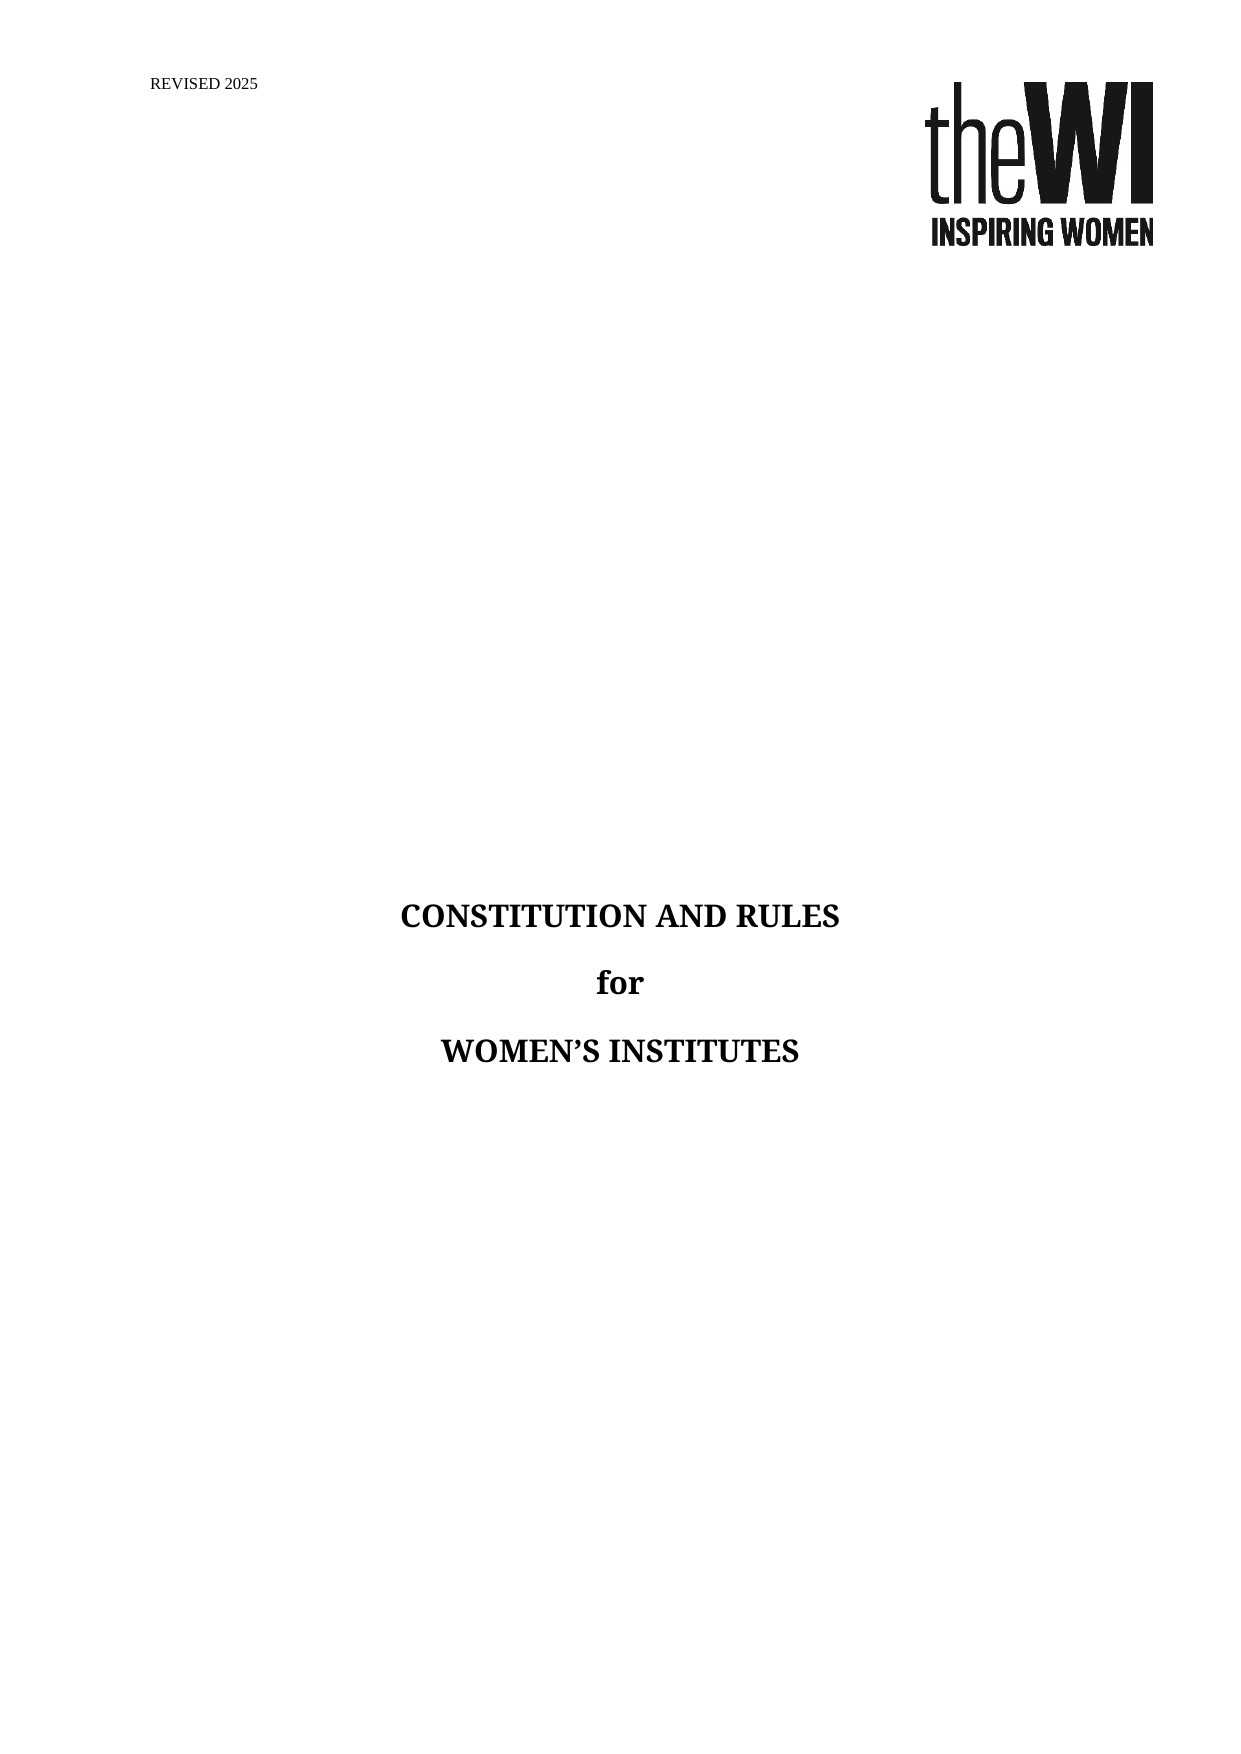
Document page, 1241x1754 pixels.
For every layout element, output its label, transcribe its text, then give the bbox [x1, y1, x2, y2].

picture [925, 82, 1153, 246]
text WOMEN’S INSTITUTES [150, 1029, 1090, 1071]
text CONSTITUTION AND RULES [150, 894, 1090, 936]
text for [150, 961, 1090, 1004]
